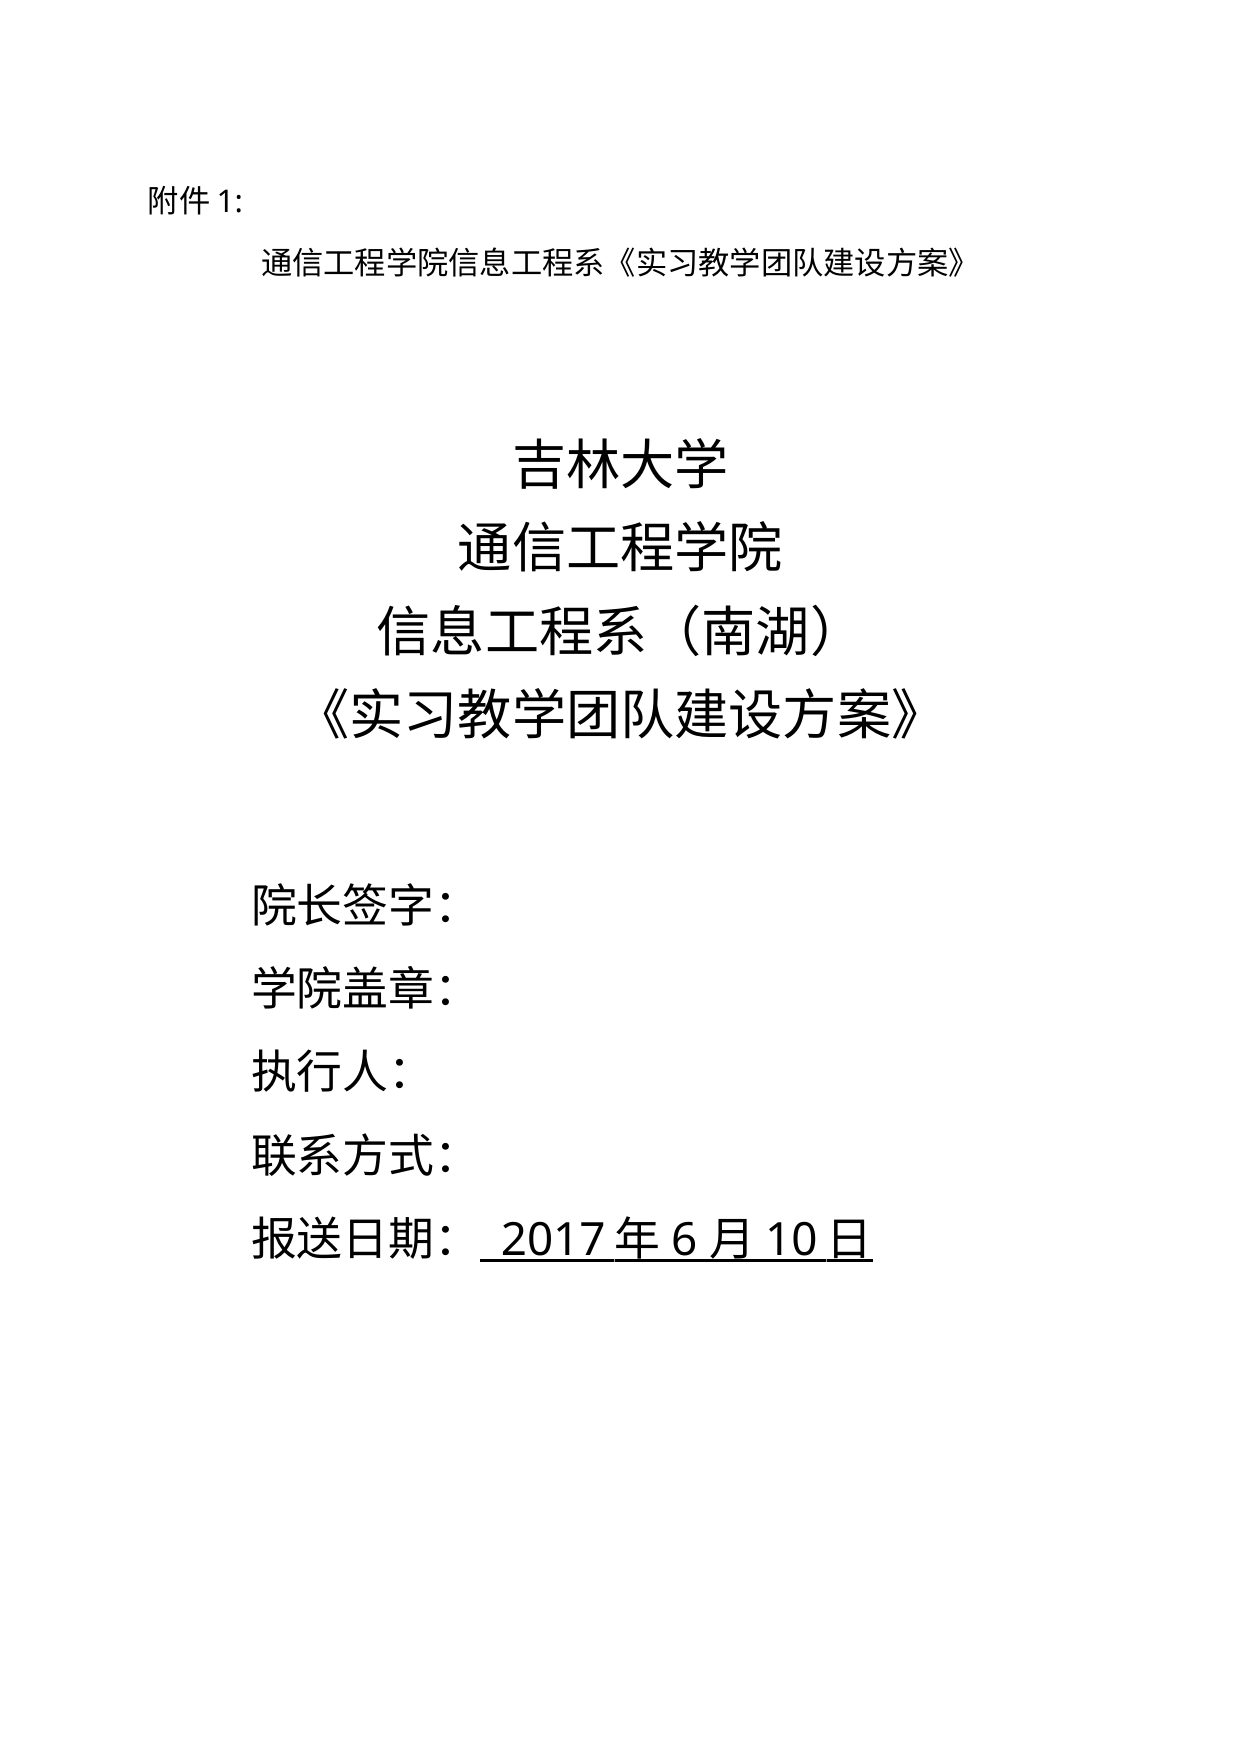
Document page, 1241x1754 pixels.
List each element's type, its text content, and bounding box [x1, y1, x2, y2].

text 附件1: [148, 162, 1092, 224]
text 联系方式： [148, 1105, 1092, 1189]
text 通信工程学院信息工程系《实习教学团队建设方案》 [148, 224, 1092, 287]
text 通信工程学院 [148, 501, 1092, 584]
text 学院盖章： [148, 939, 1092, 1022]
text 报送日期： 2017年 6 月 10日 [148, 1189, 1092, 1272]
text 《实习教学团队建设方案》 [148, 668, 1092, 751]
text 执行人： [148, 1022, 1092, 1105]
text 吉林大学 [148, 418, 1092, 501]
text 院长签字： [148, 855, 1092, 939]
text 信息工程系（南湖） [148, 584, 1092, 668]
